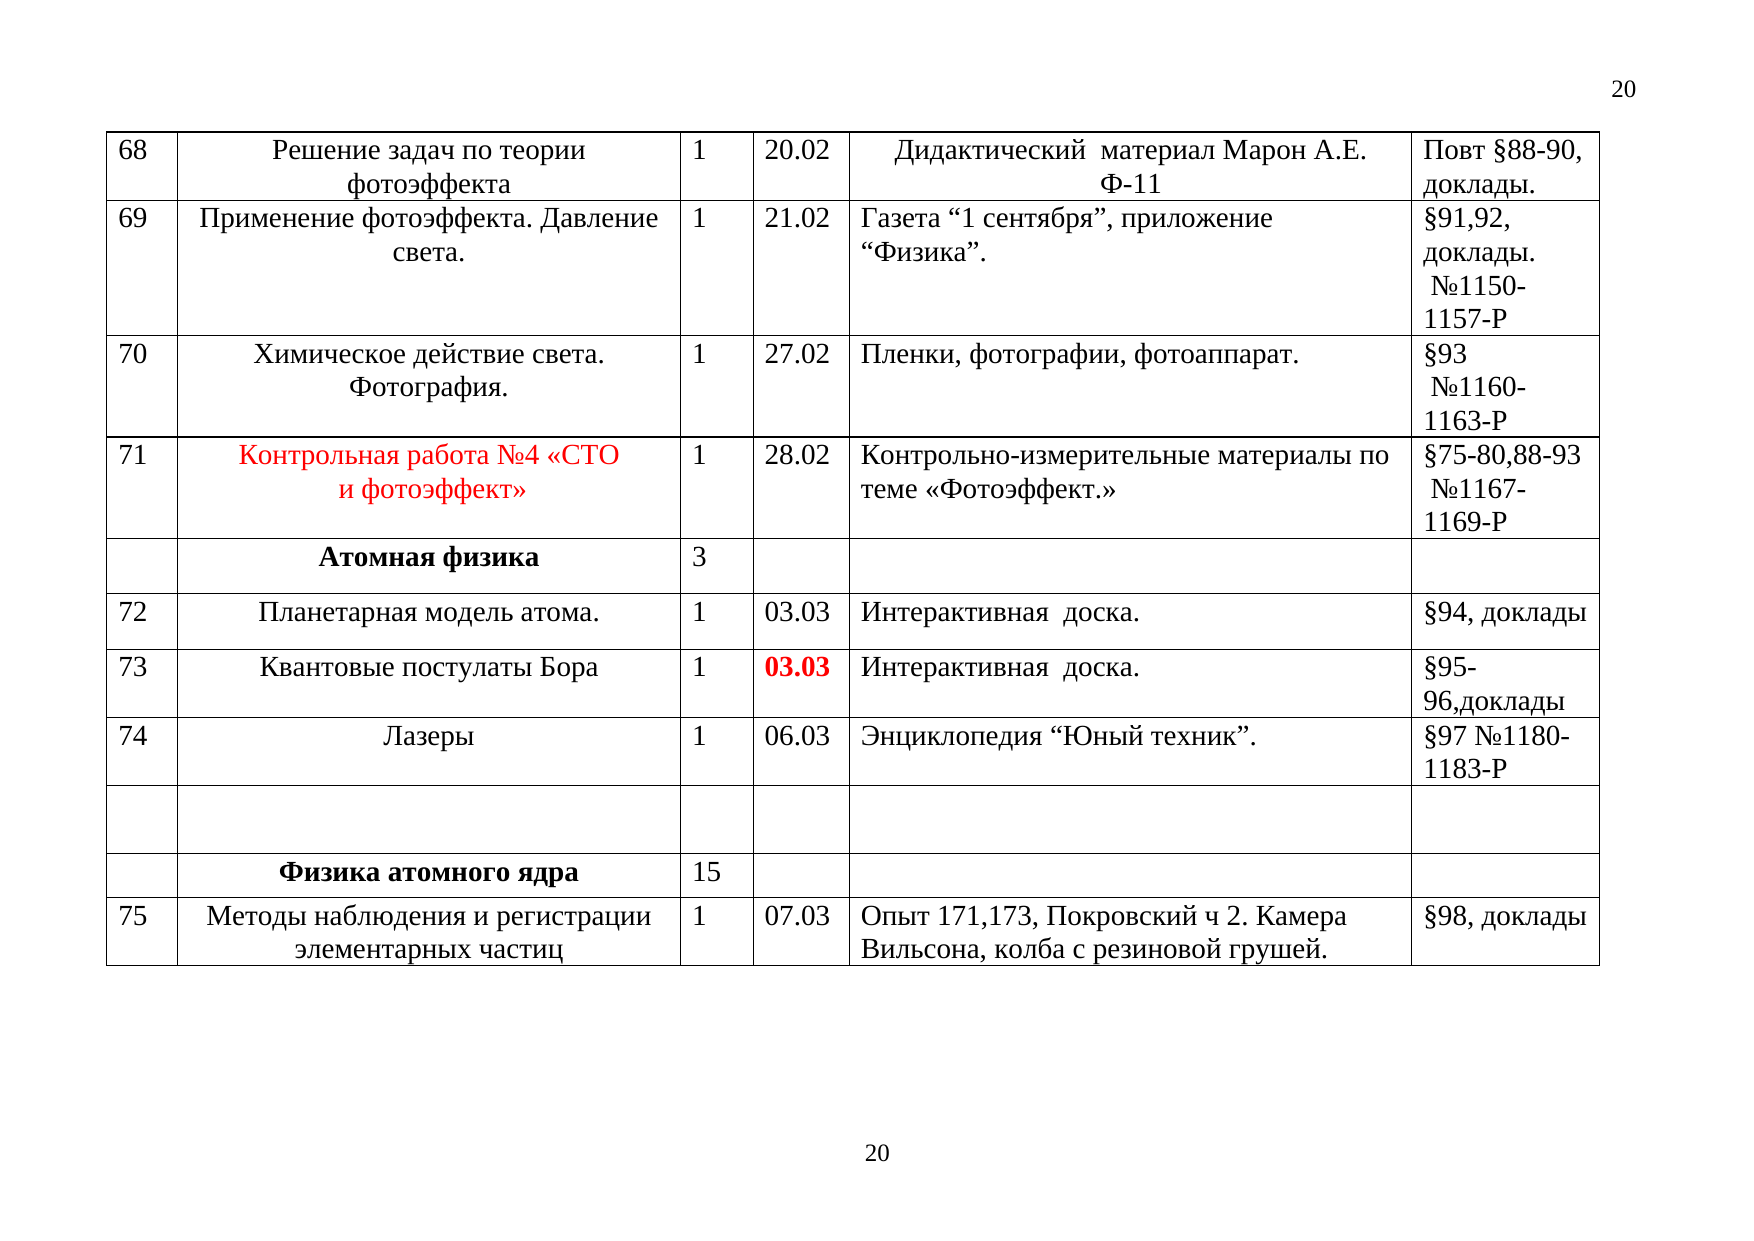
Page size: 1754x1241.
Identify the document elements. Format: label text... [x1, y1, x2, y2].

table_cell §93 №1160-1163-Р [1412, 336, 1599, 436]
table_cell [1412, 539, 1599, 593]
table_cell [754, 786, 849, 853]
table_cell Дидактический материал Марон А.Е. Ф-11 [850, 133, 1411, 199]
table_cell 03.03 [754, 594, 849, 648]
table_cell §98, доклады [1412, 898, 1599, 965]
table_cell 71 [107, 438, 177, 538]
table_cell [681, 786, 753, 853]
table_cell Интерактивная доска. [850, 650, 1411, 717]
table_cell Пленки, фотографии, фотоаппарат. [850, 336, 1411, 436]
table_cell Контрольно-измерительные материалы по теме «Фотоэффект.» [850, 438, 1411, 538]
table_cell [107, 786, 177, 853]
table_cell 1 [681, 594, 753, 648]
table_cell 73 [107, 650, 177, 717]
table_cell 15 [681, 854, 753, 897]
table_cell §91,92, доклады. №1150-1157-Р [1412, 201, 1599, 335]
table_cell Энциклопедия “Юный техник”. [850, 718, 1411, 785]
table_cell Повт §88-90, доклады. [1412, 133, 1599, 199]
table_cell 28.02 [754, 438, 849, 538]
table_cell Контрольная работа №4 «СТО и фотоэффект» [178, 438, 680, 538]
table_cell [107, 539, 177, 593]
table_cell §97 №1180-1183-Р [1412, 718, 1599, 785]
table_cell Атомная физика [178, 539, 680, 593]
table_cell [754, 854, 849, 897]
table_cell §95-96,доклады [1412, 650, 1599, 717]
table_cell Опыт 171,173, Покровский ч 2. Камера Вильсона, колба с резиновой грушей. [850, 898, 1411, 965]
table_cell Методы наблюдения и регистрации элементарных частиц [178, 898, 680, 965]
table_cell §94, доклады [1412, 594, 1599, 648]
table_cell 1 [681, 133, 753, 199]
table_cell 21.02 [754, 201, 849, 335]
table_cell Химическое действие света. Фотография. [178, 336, 680, 436]
table_cell 06.03 [754, 718, 849, 785]
table_cell 68 [107, 133, 177, 199]
table_cell Применение фотоэффекта. Давление света. [178, 201, 680, 335]
table_cell 75 [107, 898, 177, 965]
table_cell [850, 786, 1411, 853]
table_cell Лазеры [178, 718, 680, 785]
table_cell §75-80,88-93 №1167-1169-Р [1412, 438, 1599, 538]
table_cell Газета “1 сентября”, приложение “Физика”. [850, 201, 1411, 335]
table_cell [178, 786, 680, 853]
table_cell 1 [681, 718, 753, 785]
table_cell 3 [681, 539, 753, 593]
table_cell [850, 854, 1411, 897]
table_cell 72 [107, 594, 177, 648]
table_cell 74 [107, 718, 177, 785]
table_cell Планетарная модель атома. [178, 594, 680, 648]
table_cell [754, 539, 849, 593]
table_cell [1412, 854, 1599, 897]
table_cell 27.02 [754, 336, 849, 436]
table_cell 03.03 [754, 650, 849, 717]
table_cell 1 [681, 898, 753, 965]
table_cell Квантовые постулаты Бора [178, 650, 680, 717]
table_cell Физика атомного ядра [178, 854, 680, 897]
table_cell [850, 539, 1411, 593]
table_cell 70 [107, 336, 177, 436]
table_cell Решение задач по теории фотоэффекта [178, 133, 680, 199]
table_cell [1412, 786, 1599, 853]
table_cell 69 [107, 201, 177, 335]
table_cell 1 [681, 336, 753, 436]
table_cell Интерактивная доска. [850, 594, 1411, 648]
table_cell 07.03 [754, 898, 849, 965]
table_cell 20.02 [754, 133, 849, 199]
table_cell 1 [681, 201, 753, 335]
table_cell 1 [681, 650, 753, 717]
table_cell 1 [681, 438, 753, 538]
table_cell [107, 854, 177, 897]
